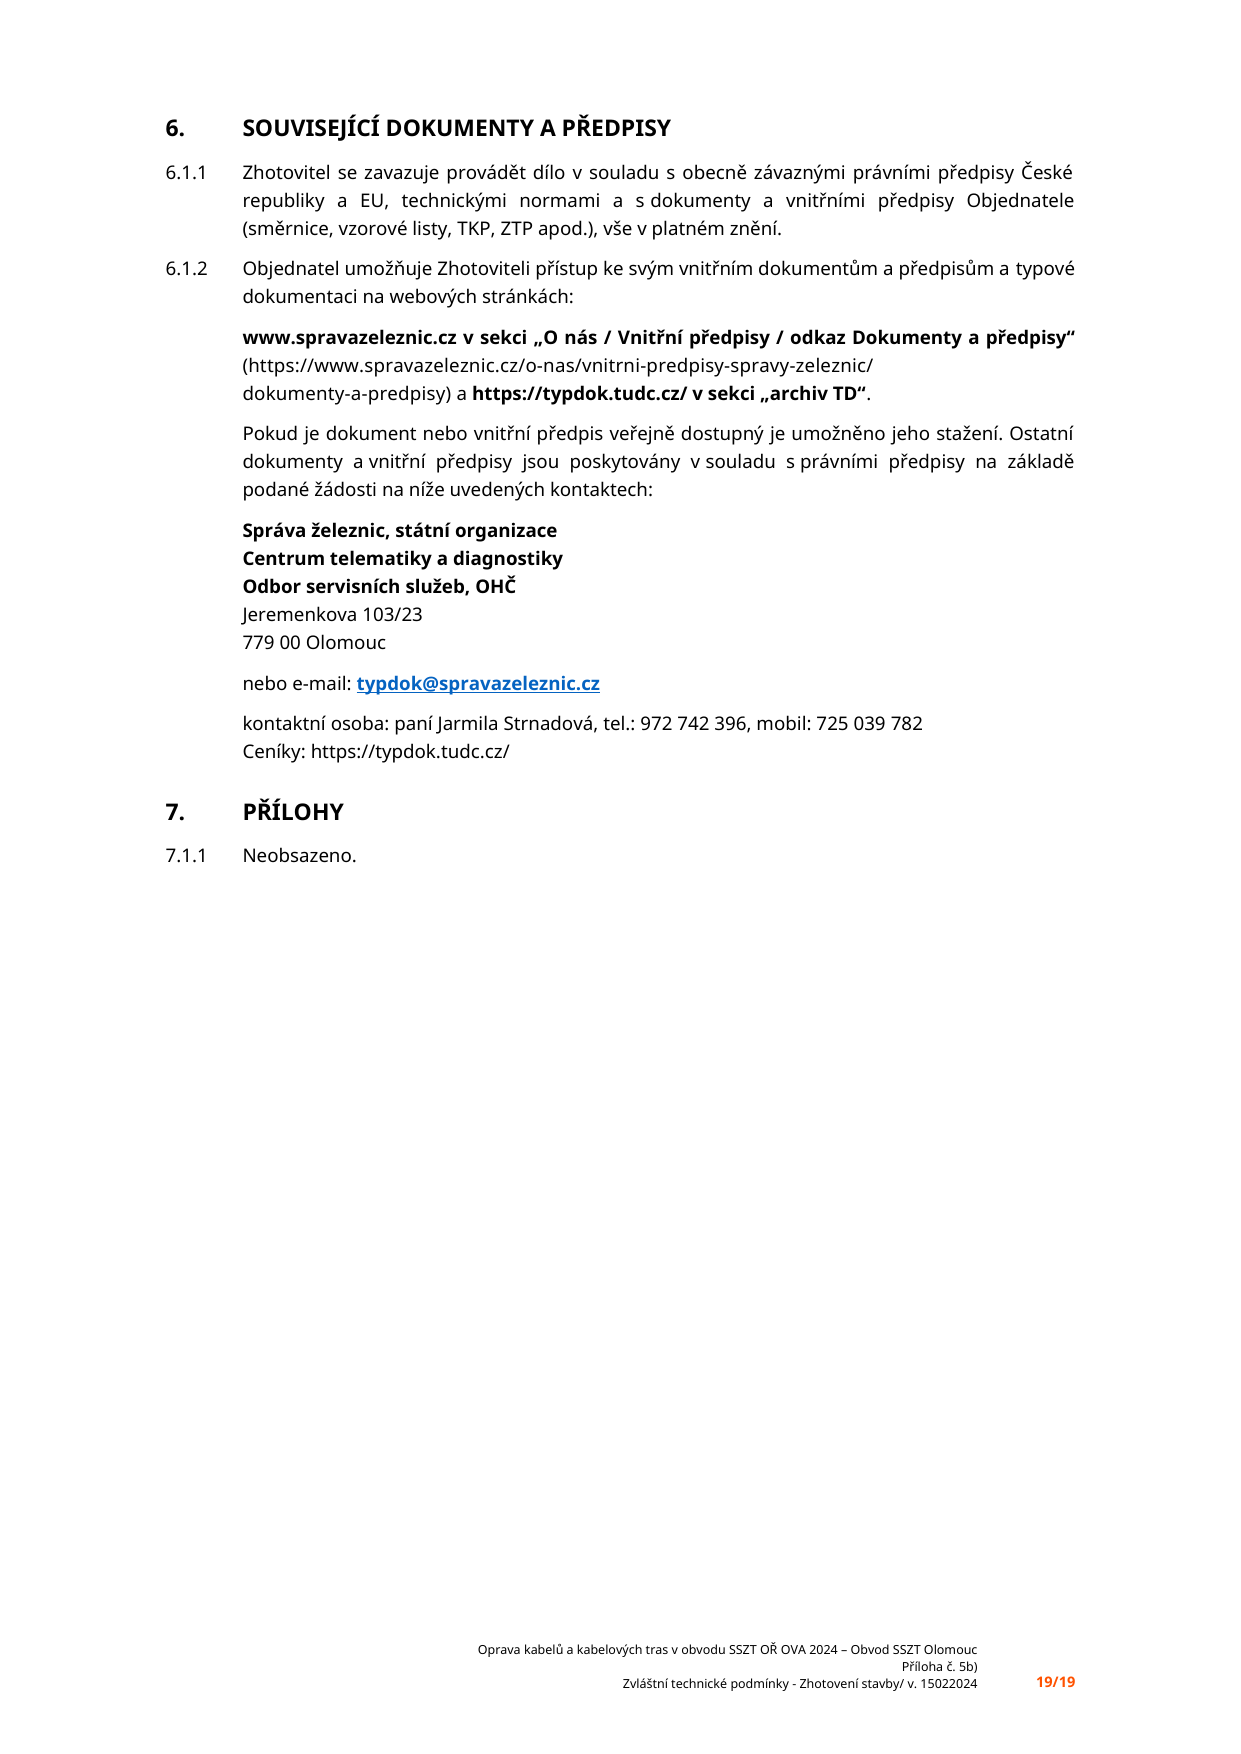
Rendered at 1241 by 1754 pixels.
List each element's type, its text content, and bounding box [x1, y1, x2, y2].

text SOUVISEJÍCÍ DOKUMENTY A PŘEDPISY [165, 112, 1075, 143]
text Centrum telematiky a diagnostiky [242, 545, 1075, 571]
text Neobsazeno. [165, 842, 1075, 868]
text Pokud je dokument nebo vnitřní předpis veřejně dostupný je umožněno jeho stažení. Ostatní dokumenty a vnitřní předpisy jsou poskytovány v souladu s právními předpisy na základě podané žádosti na níže uvedených kontaktech: [242, 421, 1075, 502]
text Odbor servisních služeb, OHČ [242, 573, 1075, 599]
text Jeremenkova 103/23 [242, 601, 1075, 627]
text kontaktní osoba: paní Jarmila Strnadová, tel.: 972 742 396, mobil: 725 039 782 [242, 710, 1075, 736]
text Ceníky: https://typdok.tudc.cz/ [242, 738, 1075, 764]
text Zhotovitel se zavazuje provádět dílo v souladu s obecně závaznými právními předpisy České republiky a EU, technickými normami a s dokumenty a vnitřními předpisy Objednatele (směrnice, vzorové listy, TKP, ZTP apod.), vše v platném znění. [165, 159, 1075, 241]
text Objednatel umožňuje Zhotoviteli přístup ke svým vnitřním dokumentům a předpisům a typové dokumentaci na webových stránkách: [165, 256, 1075, 309]
text PŘÍLOHY [165, 796, 1075, 827]
text nebo e-mail: typdok@spravazeleznic.cz [242, 670, 1075, 695]
text 779 00 Olomouc [242, 629, 1075, 655]
text www.spravazeleznic.cz v sekci „O nás / Vnitřní předpisy / odkaz Dokumenty a předpisy“ (https://www.spravazeleznic.cz/o-nas/vnitrni-predpisy-spravy-zeleznic/ dokumenty-a-predpisy) a https://typdok.tudc.cz/ v sekci „archiv TD“. [242, 324, 1075, 406]
text Správa železnic, státní organizace [242, 517, 1075, 543]
